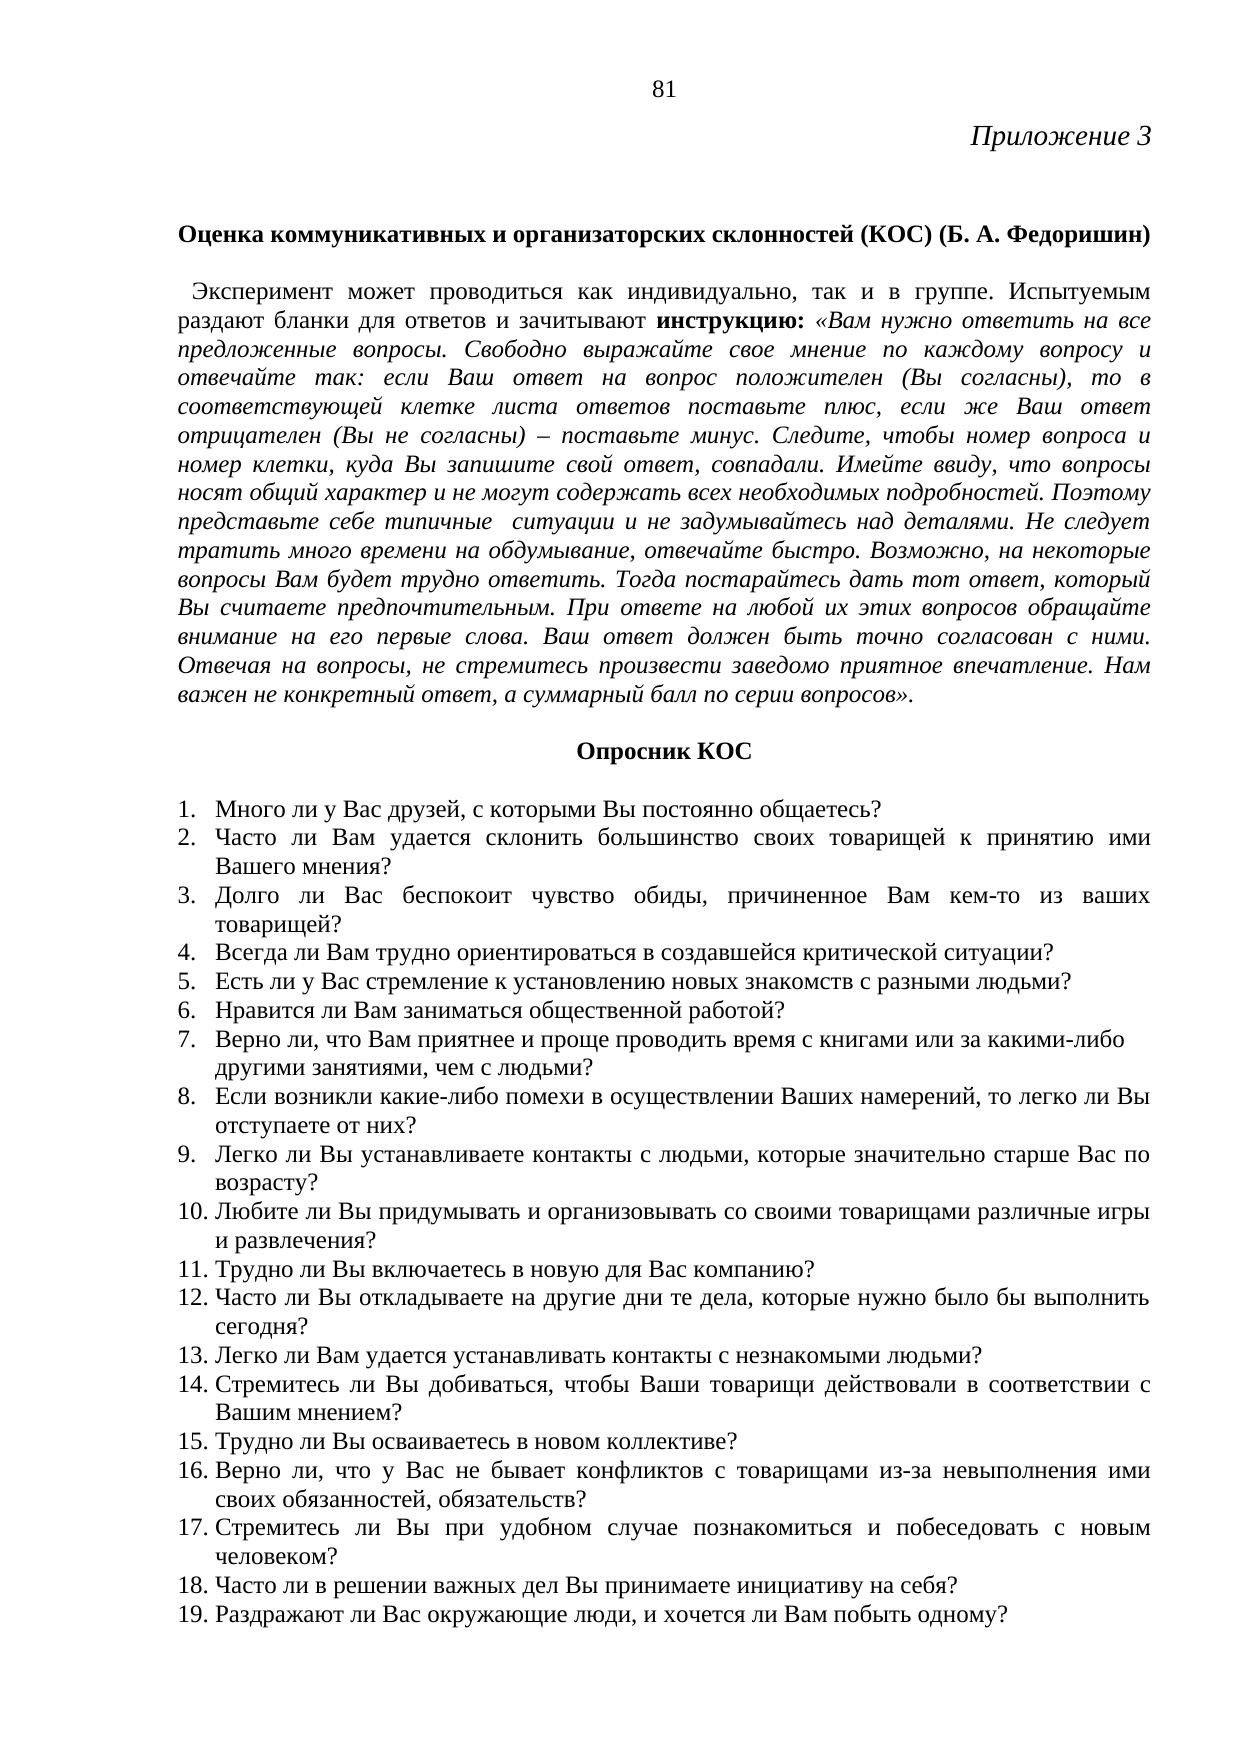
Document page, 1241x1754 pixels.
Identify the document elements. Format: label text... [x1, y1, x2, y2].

list Всегда ли Вам трудно ориентироваться в создавшейся критической ситуации? [177, 937, 1152, 966]
list Стремитесь ли Вы при удобном случае познакомиться и побеседовать с новым человеком? [177, 1512, 1152, 1570]
list Много ли у Вас друзей, с которыми Вы постоянно общаетесь? [177, 794, 1152, 822]
list Часто ли Вам удается склонить большинство своих товарищей к принятию ими Вашего мнения? [177, 822, 1152, 880]
list Нравится ли Вам заниматься общественной работой? [177, 995, 1152, 1024]
list Есть ли у Вас стремление к установлению новых знакомств с разными людьми? [177, 966, 1152, 995]
text Эксперимент может проводиться как индивидуально, так и в группе. Испытуемым раздают бланки для ответов и зачитывают инструкцию: «Вам нужно ответить на все предложенные вопросы. Свободно выражайте свое мнение по каждому вопросу и отвечайте так: если Ваш ответ на вопрос положителен (Вы согласны), то в соответствующей клетке листа ответов поставьте плюс, если же Ваш ответ отрицателен (Вы не согласны) – поставьте минус. Следите, чтобы номер вопроса и номер клетки, куда Вы запишите свой ответ, совпадали. Имейте ввиду, что вопросы носят общий характер и не могут содержать всех необходимых подробностей. Поэтому представьте себе типичные ситуации и не задумывайтесь над деталями. Не следует тратить много времени на обдумывание, отвечайте быстро. Возможно, на некоторые вопросы Вам будет трудно ответить. Тогда постарайтесь дать тот ответ, который Вы считаете предпочтительным. При ответе на любой их этих вопросов обращайте внимание на его первые слова. Ваш ответ должен быть точно согласован с ними. Отвечая на вопросы, не стремитесь произвести заведомо приятное впечатление. Нам важен не конкретный ответ, а суммарный балл по серии вопросов». [177, 276, 1152, 707]
text Опросник КОС [177, 736, 1152, 765]
list Верно ли, что Вам приятнее и проще проводить время с книгами или за какими-либо другими занятиями, чем с людьми? [177, 1024, 1152, 1081]
list Верно ли, что у Вас не бывает конфликтов с товарищами из-за невыполнения ими своих обязанностей, обязательств? [177, 1455, 1152, 1512]
list Легко ли Вы устанавливаете контакты с людьми, которые значительно старше Вас по возрасту? [177, 1139, 1152, 1196]
list Стремитесь ли Вы добиваться, чтобы Ваши товарищи действовали в соответствии с Вашим мнением? [177, 1369, 1152, 1426]
list Долго ли Вас беспокоит чувство обиды, причиненное Вам кем-то из ваших товарищей? [177, 880, 1152, 937]
list Если возникли какие-либо помехи в осуществлении Ваших намерений, то легко ли Вы отступаете от них? [177, 1081, 1152, 1139]
list Трудно ли Вы осваиваетесь в новом коллективе? [177, 1426, 1152, 1455]
list Любите ли Вы придумывать и организовывать со своими товарищами различные игры и развлечения? [177, 1196, 1152, 1254]
list Раздражают ли Вас окружающие люди, и хочется ли Вам побыть одному? [177, 1599, 1152, 1627]
list Часто ли в решении важных дел Вы принимаете инициативу на себя? [177, 1570, 1152, 1599]
list Легко ли Вам удается устанавливать контакты с незнакомыми людьми? [177, 1340, 1152, 1369]
list Часто ли Вы откладываете на другие дни те дела, которые нужно было бы выполнить сегодня? [177, 1282, 1152, 1340]
list Трудно ли Вы включаетесь в новую для Вас компанию? [177, 1254, 1152, 1282]
text Приложение 3 [177, 118, 1152, 152]
text Оценка коммуникативных и организаторских склонностей (КОС) (Б. А. Федоришин) [177, 219, 1152, 247]
